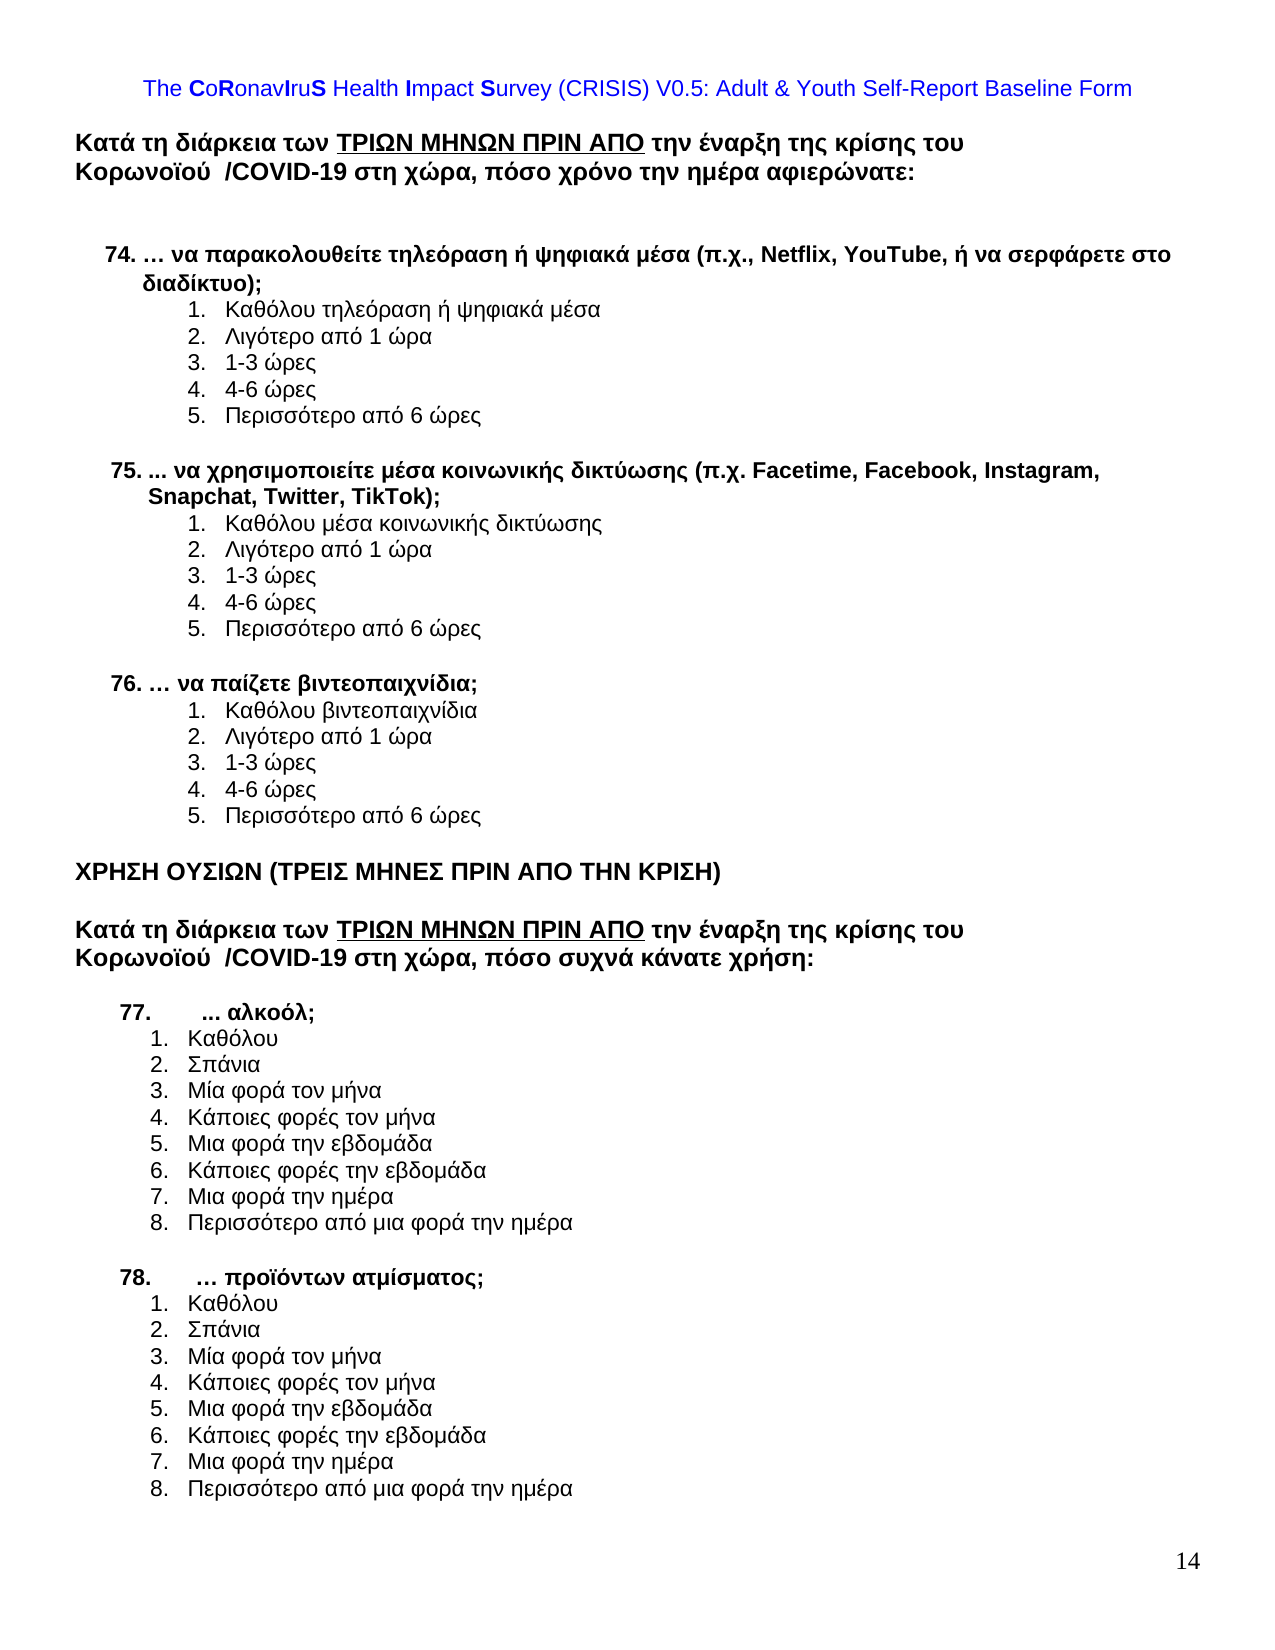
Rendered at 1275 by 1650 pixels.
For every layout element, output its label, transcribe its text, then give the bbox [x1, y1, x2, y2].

list 4-6 ώρες [187, 776, 1200, 802]
list 4-6 ώρες [187, 376, 1200, 402]
list 4-6 ώρες [187, 589, 1200, 615]
list Καθόλου βιντεοπαιχνίδια [187, 697, 1200, 723]
list … να παίζετε βιντεοπαιχνίδια; [110, 670, 1200, 697]
list Περισσότερο από 6 ώρες [187, 802, 1200, 828]
list Καθόλου [150, 1290, 1200, 1316]
list Κάποιες φορές τον μήνα [150, 1104, 1200, 1130]
list 1-3 ώρες [187, 749, 1200, 776]
list Σπάνια [150, 1051, 1200, 1077]
list Μία φορά τον μήνα [150, 1077, 1200, 1104]
list Καθόλου τηλεόραση ή ψηφιακά μέσα [187, 296, 1200, 323]
list Μια φορά την εβδομάδα [150, 1130, 1200, 1157]
list Καθόλου μέσα κοινωνικής δικτύωσης [187, 510, 1200, 536]
list Λιγότερο από 1 ώρα [187, 723, 1200, 749]
list 1-3 ώρες [187, 562, 1200, 589]
list ... αλκοόλ; [119, 998, 1200, 1025]
list Καθόλου [150, 1025, 1200, 1051]
list Κάποιες φορές τον μήνα [150, 1369, 1200, 1395]
list Κάποιες φορές την εβδομάδα [150, 1422, 1200, 1448]
list … προϊόντων ατμίσματος; [119, 1264, 1200, 1290]
text ΧΡΗΣΗ ΟΥΣΙΩΝ (ΤΡΕΙΣ ΜΗΝΕΣ ΠΡΙΝ ΑΠΟ ΤΗΝ ΚΡΙΣΗ) [75, 857, 1200, 886]
list Περισσότερο από μια φορά την ημέρα [150, 1209, 1200, 1236]
list Λιγότερο από 1 ώρα [187, 323, 1200, 349]
list Λιγότερο από 1 ώρα [187, 536, 1200, 562]
list ... να χρησιμοποιείτε μέσα κοινωνικής δικτύωσης (π.χ. Facetime, Facebook, Instagram, Snapchat, Twitter, TikTok); [110, 457, 1200, 510]
list 1-3 ώρες [187, 349, 1200, 376]
list Μία φορά τον μήνα [150, 1343, 1200, 1369]
list Σπάνια [150, 1316, 1200, 1343]
list … να παρακολουθείτε τηλεόραση ή ψηφιακά μέσα (π.χ., Netflix, YouTube, ή να σερφάρετε στο διαδίκτυο); [104, 241, 1200, 296]
list Περισσότερο από 6 ώρες [187, 402, 1200, 428]
list Περισσότερο από μια φορά την ημέρα [150, 1474, 1200, 1501]
list Μια φορά την ημέρα [150, 1183, 1200, 1209]
list Κάποιες φορές την εβδομάδα [150, 1157, 1200, 1183]
list Μια φορά την εβδομάδα [150, 1395, 1200, 1422]
text Κατά τη διάρκεια των ΤΡΙΩΝ ΜΗΝΩΝ ΠΡΙΝ ΑΠΟ την έναρξη της κρίσης του Κορωνοϊού /COVID-19 στη χώρα, πόσο χρόνο την ημέρα αφιερώνατε: [75, 128, 1200, 185]
text Κατά τη διάρκεια των ΤΡΙΩΝ ΜΗΝΩΝ ΠΡΙΝ ΑΠΟ την έναρξη της κρίσης του Κορωνοϊού /COVID-19 στη χώρα, πόσο συχνά κάνατε χρήση: [75, 914, 1200, 972]
list Μια φορά την ημέρα [150, 1448, 1200, 1474]
list Περισσότερο από 6 ώρες [187, 615, 1200, 641]
